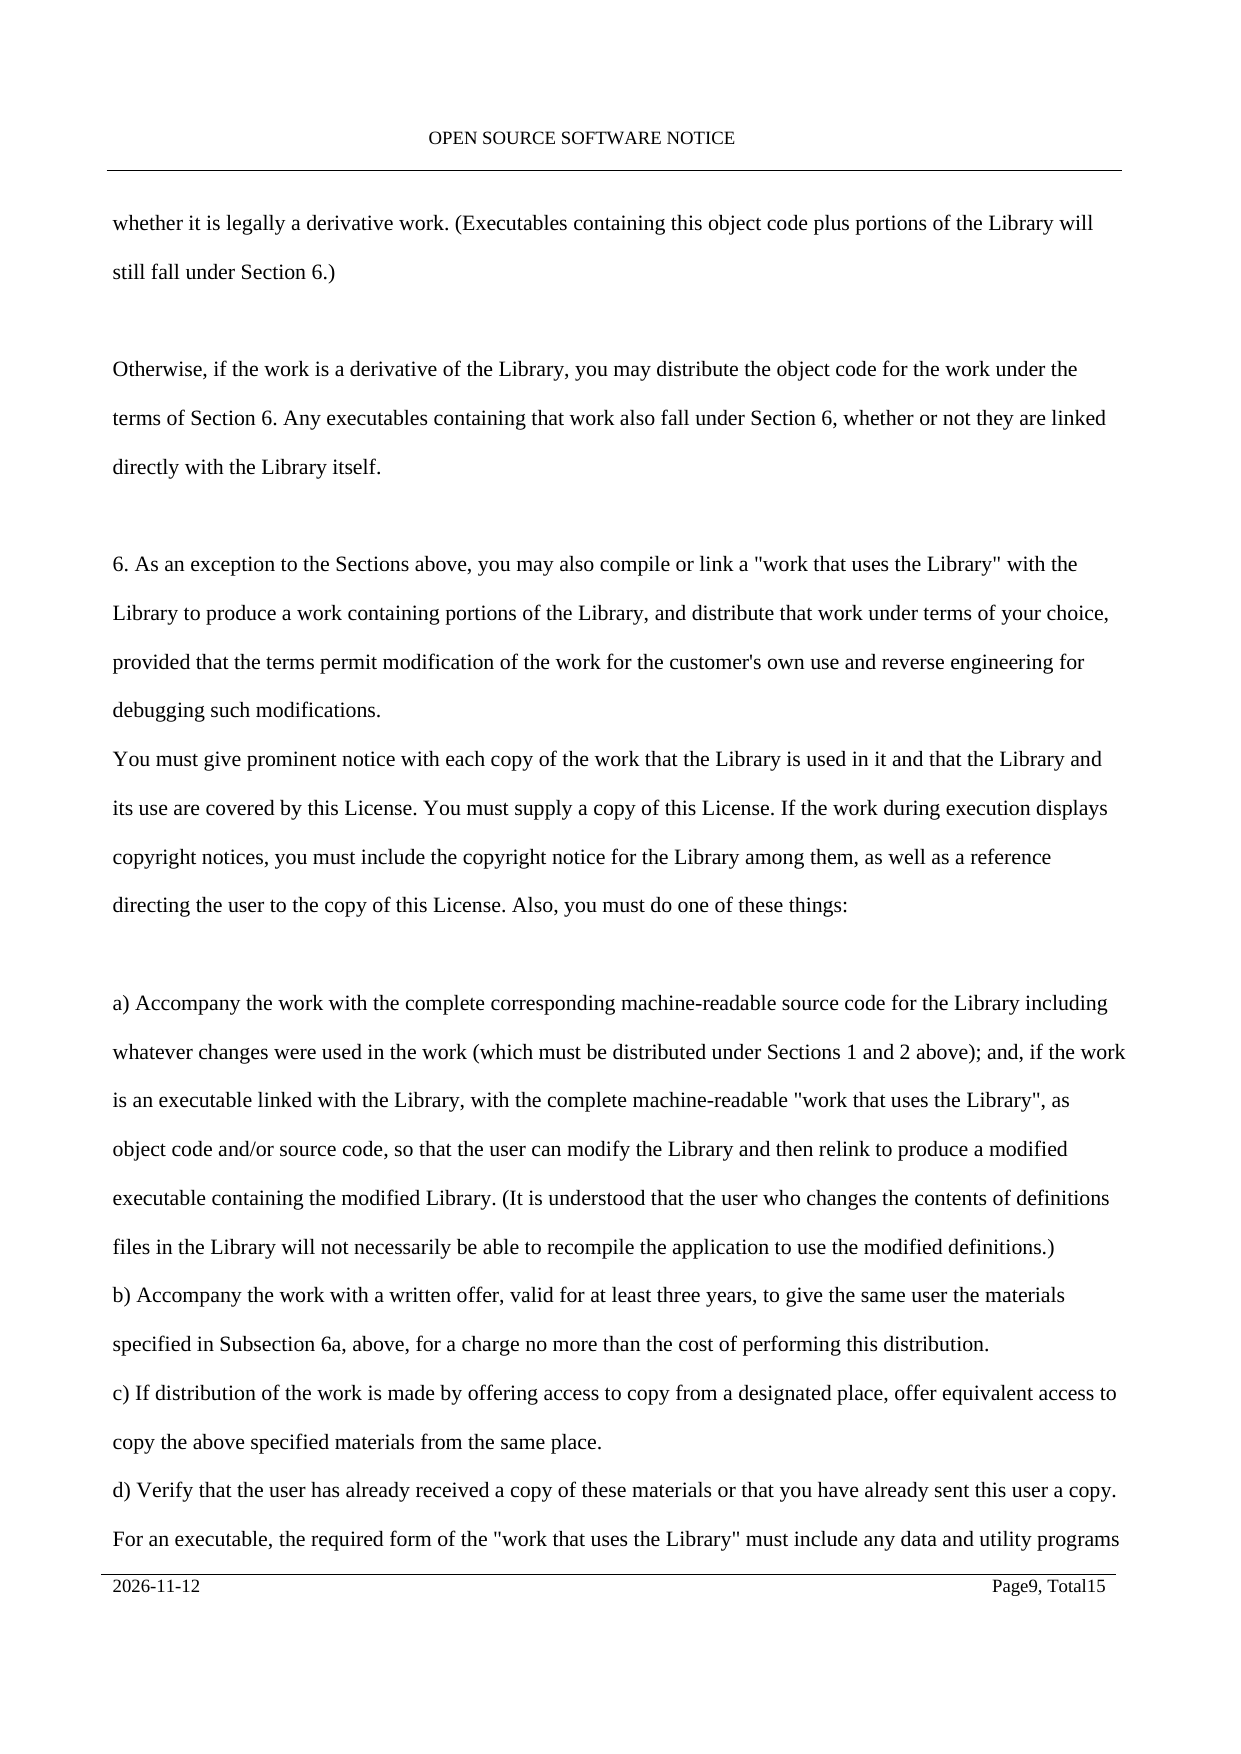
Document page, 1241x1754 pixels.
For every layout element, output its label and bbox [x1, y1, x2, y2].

text [112, 206, 1128, 1555]
